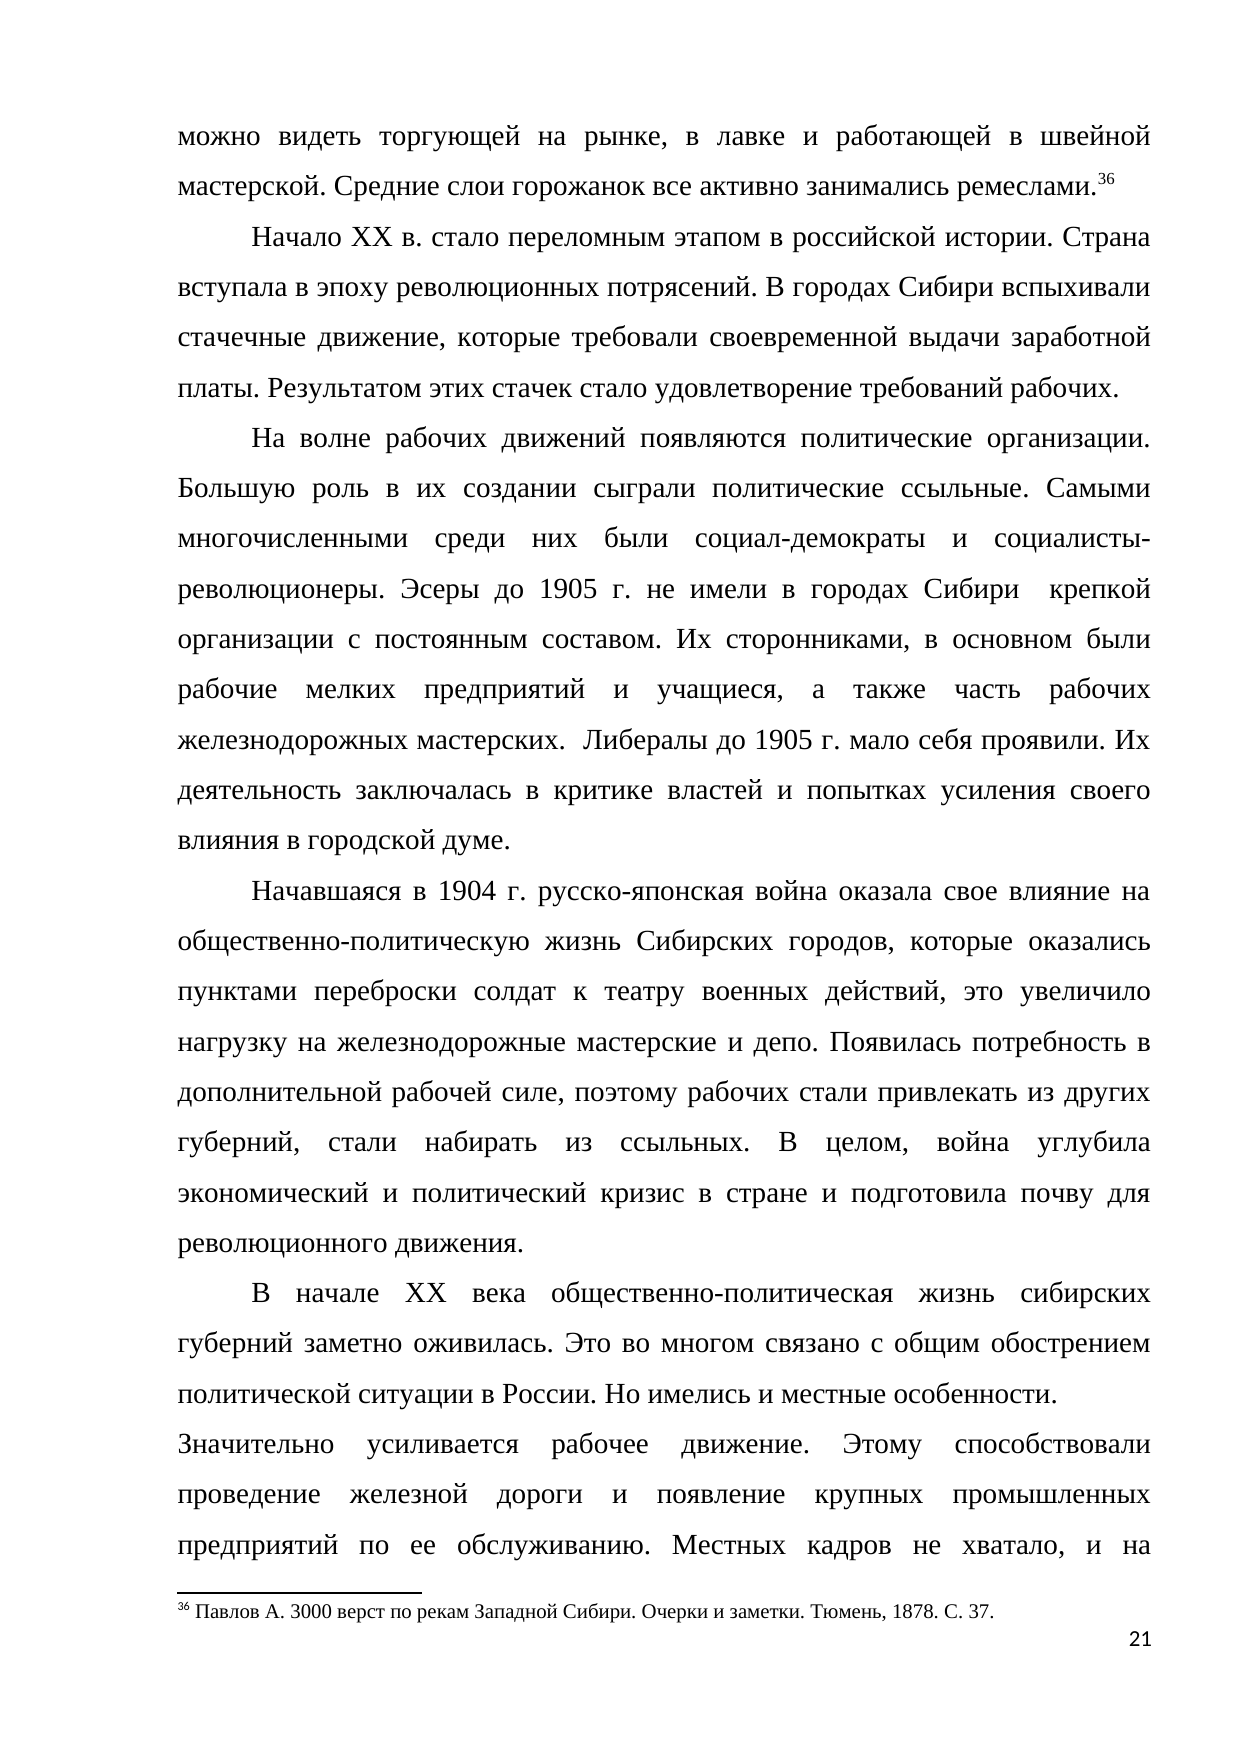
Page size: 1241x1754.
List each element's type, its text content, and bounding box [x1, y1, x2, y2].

text Начало XX в. стало переломным этапом в российской истории. Страна вступала в эпоху революционных потрясений. В городах Сибири вспыхивали стачечные движение, которые требовали своевременной выдачи заработной платы. Результатом этих стачек стало удовлетворение требований рабочих. [177, 219, 1152, 403]
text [177, 1426, 1152, 1560]
text В начале XX века общественно-политическая жизнь сибирских губерний заметно оживилась. Это во многом связано с общим обострением политической ситуации в России. Но имелись и местные особенности. [177, 1275, 1152, 1409]
text Начавшаяся в 1904 г. русско-японская война оказала свое влияние на общественно-политическую жизнь Сибирских городов, которые оказались пунктами переброски солдат к театру военных действий, это увеличило нагрузку на железнодорожные мастерские и депо. Появилась потребность в дополнительной рабочей силе, поэтому рабочих стали привлекать из других губерний, стали набирать из ссыльных. В целом, война углубила экономический и политический кризис в стране и подготовила почву для революционного движения. [177, 873, 1152, 1258]
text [177, 118, 1152, 202]
text На волне рабочих движений появляются политические организации. Большую роль в их создании сыграли политические ссыльные. Самыми многочисленными среди них были социал-демократы и социалисты-революционеры. Эсеры до 1905 г. не имели в городах Сибири крепкой организации с постоянным составом. Их сторонниками, в основном были рабочие мелких предприятий и учащиеся, а также часть рабочих железнодорожных мастерских. Либералы до 1905 г. мало себя проявили. Их деятельность заключалась в критике властей и попытках усиления своего влияния в городской думе. [177, 420, 1152, 856]
